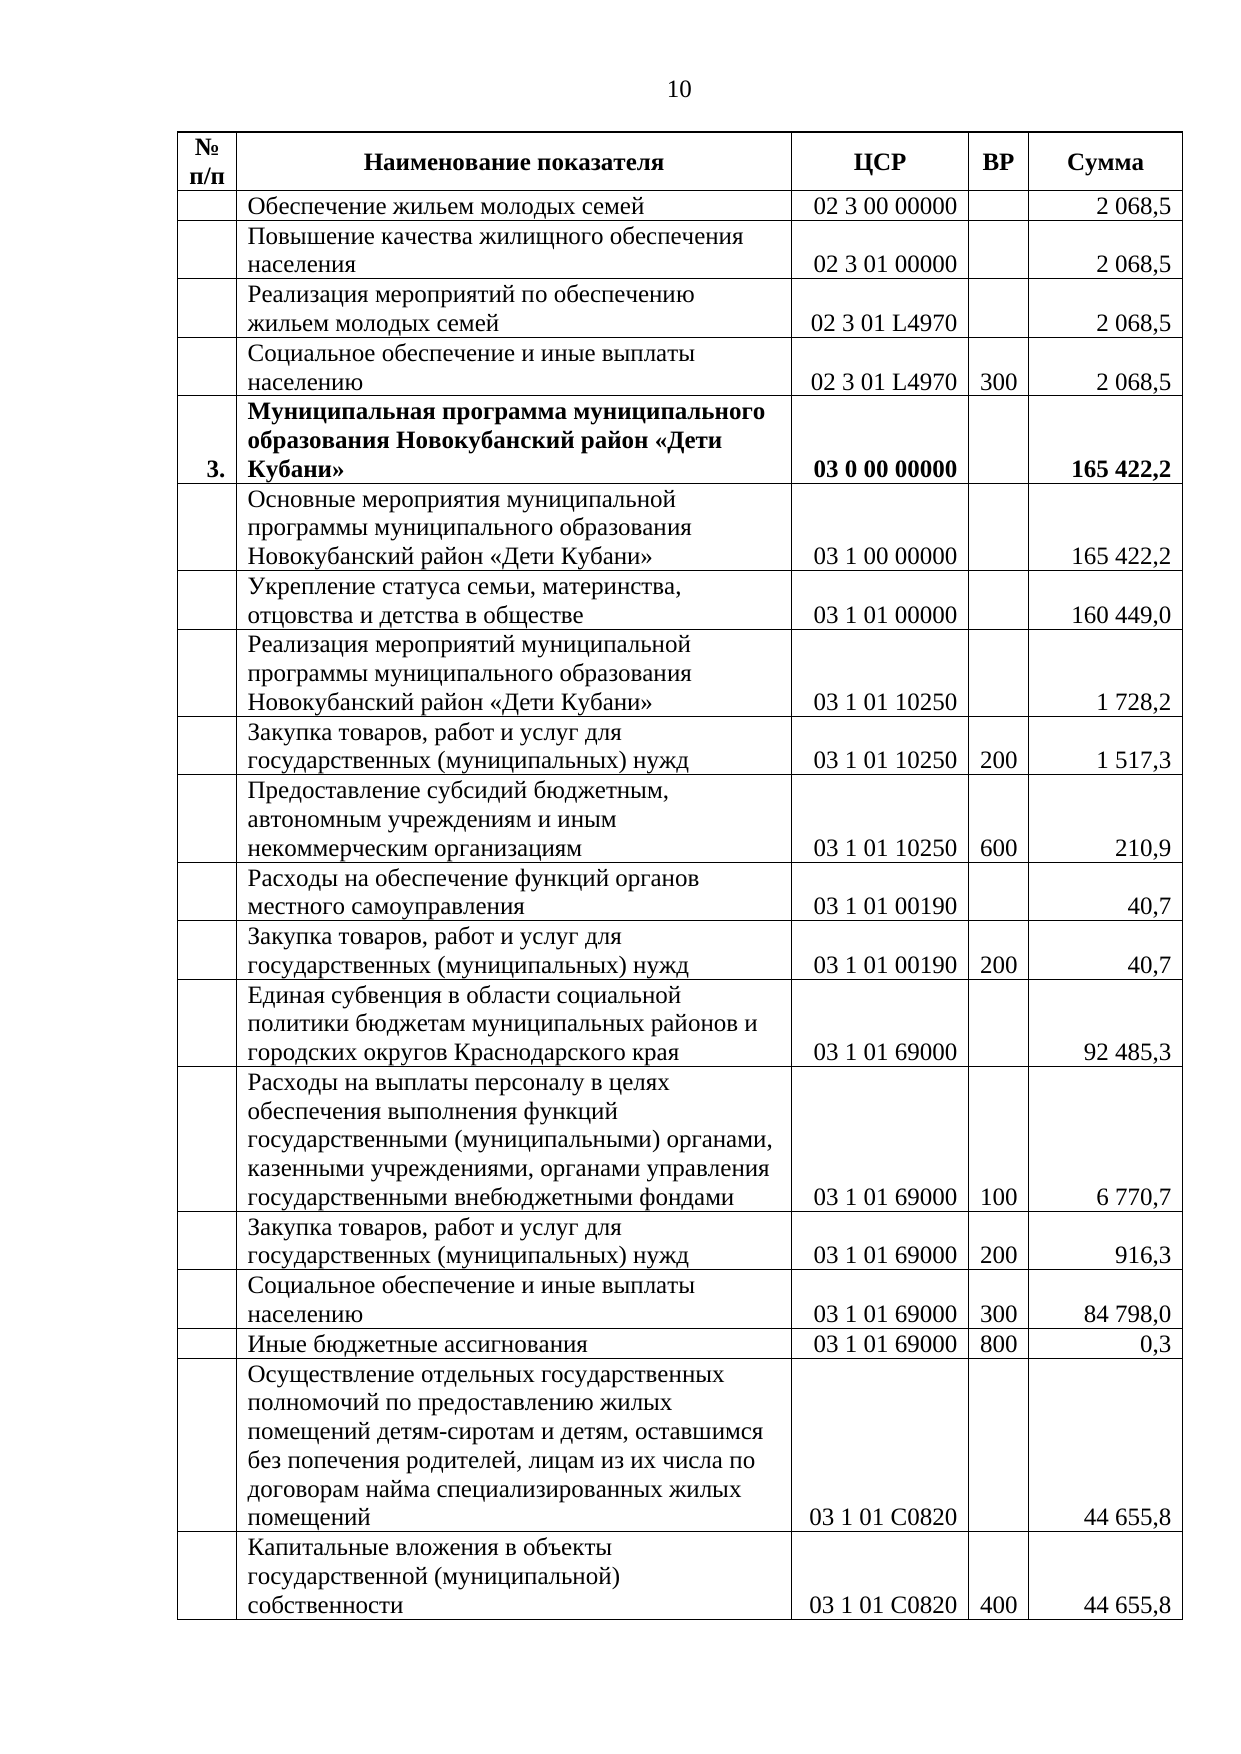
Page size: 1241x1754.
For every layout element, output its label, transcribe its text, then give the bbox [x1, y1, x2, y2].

table_cell 2 068,5 [1029, 191, 1182, 220]
table_cell [969, 571, 1028, 628]
table_cell [178, 191, 236, 220]
table_cell Закупка товаров, работ и услуг для государственных (муниципальных) нужд [237, 921, 791, 979]
table_cell Иные бюджетные ассигнования [237, 1329, 791, 1358]
table_cell 916,3 [1029, 1212, 1182, 1269]
table_cell Предоставление субсидий бюджетным, автономным учреждениям и иным некоммерческим организациям [237, 775, 791, 862]
table_cell 44 655,8 [1029, 1532, 1182, 1618]
table_cell 92 485,3 [1029, 980, 1182, 1066]
table_cell [178, 1212, 236, 1269]
table_header Наименование показателя [237, 133, 791, 190]
table_cell 44 655,8 [1029, 1359, 1182, 1531]
table_cell [178, 1270, 236, 1328]
table_cell 03 1 01 69000 [792, 1212, 968, 1269]
table_cell [178, 1329, 236, 1358]
table_cell [969, 279, 1028, 337]
table_cell [178, 221, 236, 278]
table_cell 2 068,5 [1029, 221, 1182, 278]
table_cell 03 1 01 00190 [792, 921, 968, 979]
table_cell [178, 1532, 236, 1618]
table_cell 40,7 [1029, 863, 1182, 920]
table_cell 2 068,5 [1029, 279, 1182, 337]
table_cell 03 1 01 69000 [792, 1067, 968, 1211]
table_cell 03 1 01 10250 [792, 717, 968, 774]
table_cell 160 449,0 [1029, 571, 1182, 628]
table_cell 1 517,3 [1029, 717, 1182, 774]
table_cell [969, 221, 1028, 278]
table_cell [969, 484, 1028, 570]
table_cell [237, 1359, 791, 1531]
table_cell [178, 279, 236, 337]
table_cell Основные мероприятия муниципальной программы муниципального образования Новокубанский район «Дети Кубани» [237, 484, 791, 570]
table_cell [969, 863, 1028, 920]
table_cell 03 1 01 10250 [792, 630, 968, 716]
table_header ВР [969, 133, 1028, 190]
table_cell 100 [969, 1067, 1028, 1211]
table_cell 03 1 01 00000 [792, 571, 968, 628]
table_cell 03 1 01 C0820 [792, 1359, 968, 1531]
table_cell 03 1 01 10250 [792, 775, 968, 862]
table_cell [178, 1067, 236, 1211]
table_cell 1 728,2 [1029, 630, 1182, 716]
table_header № п/п [178, 133, 236, 190]
table_cell Расходы на выплаты персоналу в целях обеспечения выполнения функций государственными (муниципальными) органами, казенными учреждениями, органами управления государственными внебюджетными фондами [237, 1067, 791, 1211]
table_cell [969, 396, 1028, 483]
table_cell [178, 571, 236, 628]
table_cell Обеспечение жильем молодых семей [237, 191, 791, 220]
table_cell 03 1 01 C0820 [792, 1532, 968, 1618]
table_cell Укрепление статуса семьи, материнства, отцовства и детства в обществе [237, 571, 791, 628]
table_cell Закупка товаров, работ и услуг для государственных (муниципальных) нужд [237, 1212, 791, 1269]
table_cell Социальное обеспечение и иные выплаты населению [237, 338, 791, 395]
table_cell [178, 630, 236, 716]
table_cell 03 1 01 69000 [792, 1270, 968, 1328]
table_cell 03 1 01 69000 [792, 1329, 968, 1358]
table_cell 210,9 [1029, 775, 1182, 862]
table_cell 03 0 00 00000 [792, 396, 968, 483]
table_cell 300 [969, 1270, 1028, 1328]
table_cell 165 422,2 [1029, 396, 1182, 483]
table_cell 02 3 01 L4970 [792, 338, 968, 395]
table_cell 3. [178, 396, 236, 483]
table_cell [178, 775, 236, 862]
table_cell Единая субвенция в области социальной политики бюджетам муниципальных районов и городских округов Краснодарского края [237, 980, 791, 1066]
table_cell 6 770,7 [1029, 1067, 1182, 1211]
table_cell Социальное обеспечение и иные выплаты населению [237, 1270, 791, 1328]
table_header ЦСР [792, 133, 968, 190]
table_cell Капитальные вложения в объекты государственной (муниципальной) собственности [237, 1532, 791, 1618]
table_cell 300 [969, 338, 1028, 395]
table_cell 40,7 [1029, 921, 1182, 979]
table_cell [178, 717, 236, 774]
table_cell 02 3 00 00000 [792, 191, 968, 220]
table_cell 200 [969, 717, 1028, 774]
table_cell 165 422,2 [1029, 484, 1182, 570]
table_cell Закупка товаров, работ и услуг для государственных (муниципальных) нужд [237, 717, 791, 774]
table_cell 03 1 00 00000 [792, 484, 968, 570]
table_cell 600 [969, 775, 1028, 862]
table_cell Реализация мероприятий муниципальной программы муниципального образования Новокубанский район «Дети Кубани» [237, 630, 791, 716]
table_cell [969, 630, 1028, 716]
table_cell 200 [969, 921, 1028, 979]
table_cell [969, 191, 1028, 220]
table_cell 2 068,5 [1029, 338, 1182, 395]
table_cell [178, 980, 236, 1066]
table_cell [178, 484, 236, 570]
table_header Сумма [1029, 133, 1182, 190]
table_cell [178, 1359, 236, 1531]
table_cell Расходы на обеспечение функций органов местного самоуправления [237, 863, 791, 920]
table_cell [178, 863, 236, 920]
table_cell [969, 1359, 1028, 1531]
table_cell 03 1 01 00190 [792, 863, 968, 920]
table_cell 0,3 [1029, 1329, 1182, 1358]
table_cell Реализация мероприятий по обеспечению жильем молодых семей [237, 279, 791, 337]
table_cell [178, 338, 236, 395]
table_cell Повышение качества жилищного обеспечения населения [237, 221, 791, 278]
table_cell Муниципальная программа муниципального образования Новокубанский район «Дети Кубани» [237, 396, 791, 483]
table_cell 02 3 01 00000 [792, 221, 968, 278]
table_cell 400 [969, 1532, 1028, 1618]
table_cell 200 [969, 1212, 1028, 1269]
table_cell [178, 921, 236, 979]
table_cell 84 798,0 [1029, 1270, 1182, 1328]
table_cell 800 [969, 1329, 1028, 1358]
table_cell 02 3 01 L4970 [792, 279, 968, 337]
table_cell [969, 980, 1028, 1066]
table_cell 03 1 01 69000 [792, 980, 968, 1066]
